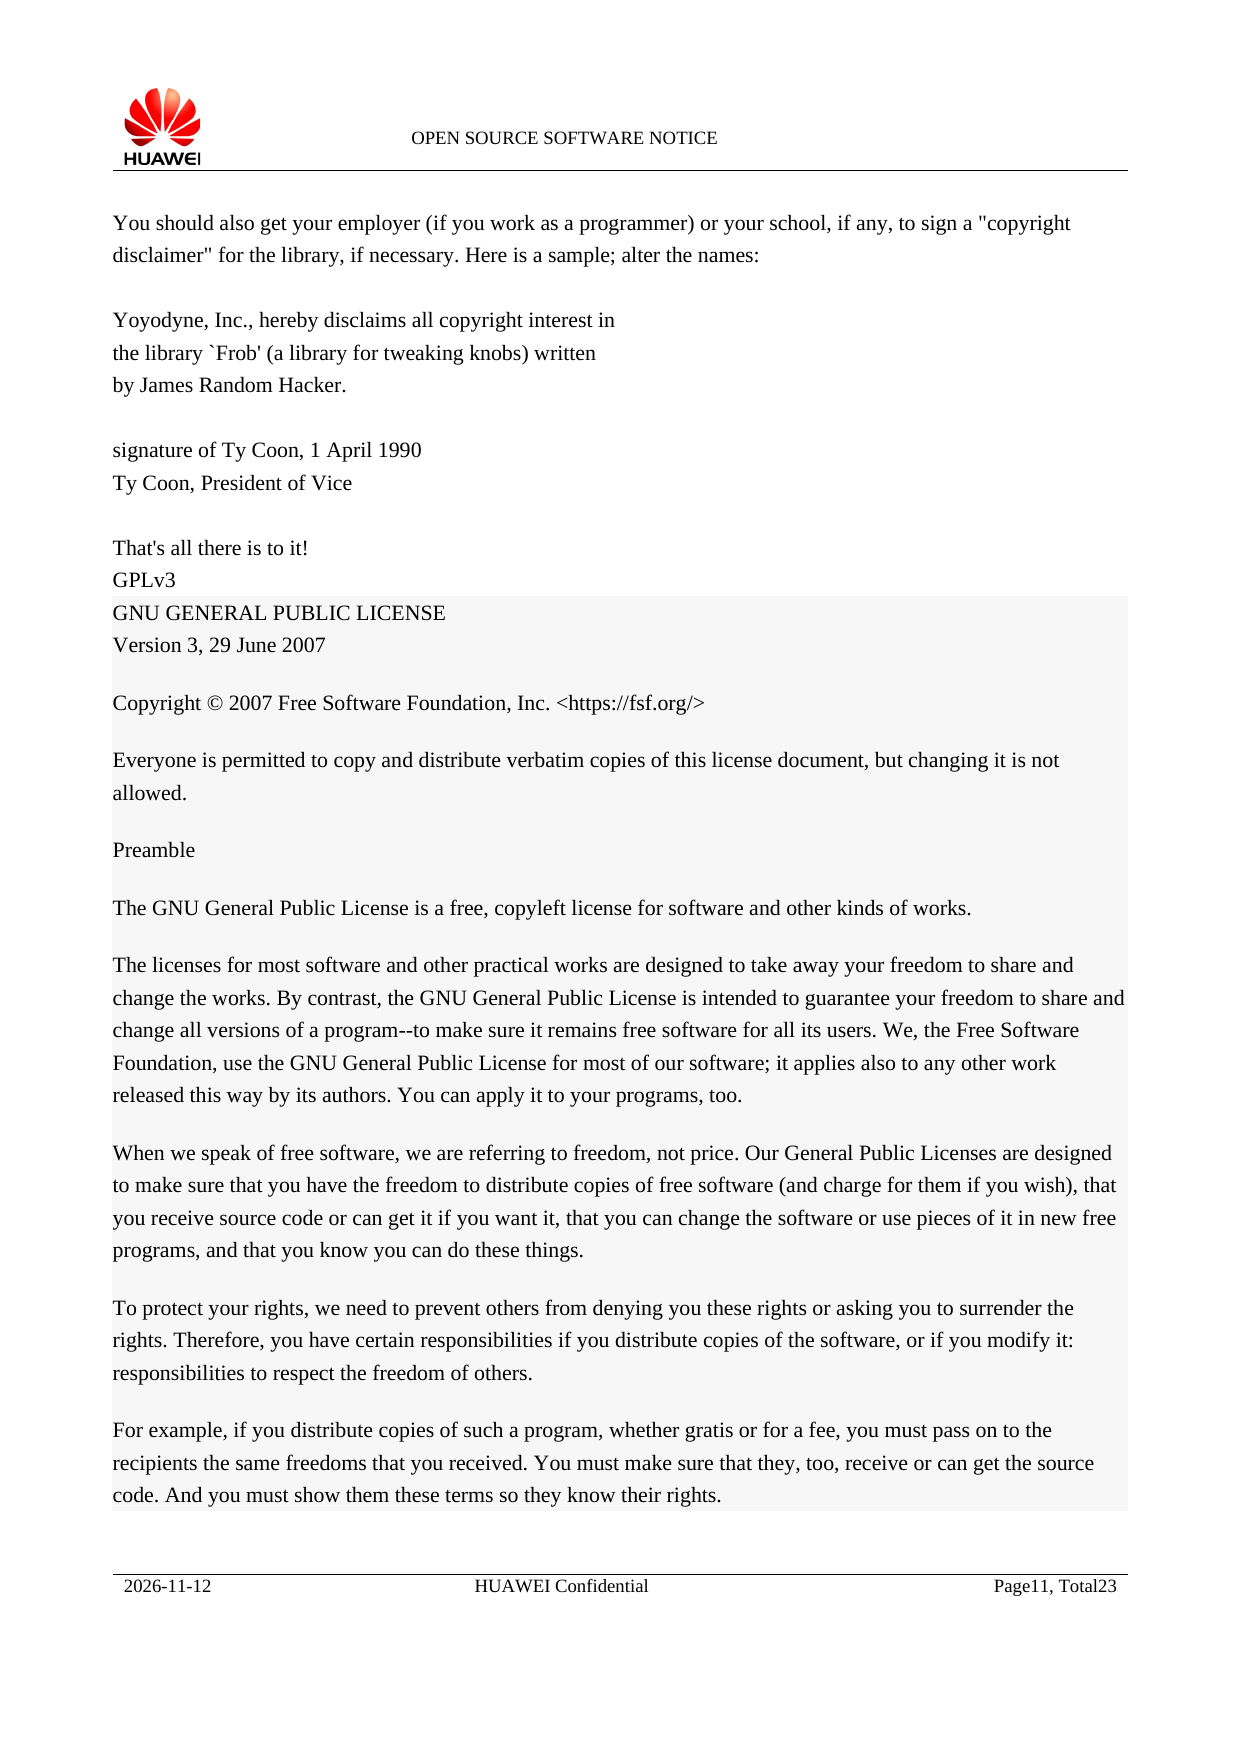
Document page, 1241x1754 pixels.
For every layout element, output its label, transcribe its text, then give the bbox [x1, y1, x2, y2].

picture [124, 88, 201, 165]
text signature of Ty Coon, 1 April 1990 [112, 434, 1128, 466]
text For example, if you distribute copies of such a program, whether gratis or for a fee, you must pass on to the recipients the same freedoms that you received. You must make sure that they, too, receive or can get the source code. And you must show them these terms so they know their rights. [112, 1414, 1128, 1511]
text GNU GENERAL PUBLIC LICENSE Version 3, 29 June 2007 [112, 596, 1128, 661]
text The GNU General Public License is a free, copyleft license for software and other kinds of works. [112, 891, 1128, 924]
text That's all there is to it! [112, 531, 1128, 564]
text Copyright © 2007 Free Software Foundation, Inc. <https://fsf.org/> [112, 686, 1128, 719]
text You should also get your employer (if you work as a programmer) or your school, if any, to sign a "copyright disclaimer" for the library, if necessary. Here is a sample; alter the names: [112, 206, 1128, 271]
text the library `Frob' (a library for tweaking knobs) written [112, 336, 1128, 369]
text To protect your rights, we need to prevent others from denying you these rights or asking you to surrender the rights. Therefore, you have certain responsibilities if you distribute copies of the software, or if you modify it: responsibilities to respect the freedom of others. [112, 1291, 1128, 1389]
text Preamble [112, 834, 1128, 866]
text by James Random Hacker. [112, 369, 1128, 401]
text When we speak of free software, we are referring to freedom, not price. Our General Public Licenses are designed to make sure that you have the freedom to distribute copies of free software (and charge for them if you wish), that you receive source code or can get it if you want it, that you can change the software or use pieces of it in new free programs, and that you know you can do these things. [112, 1136, 1128, 1266]
text The licenses for most software and other practical works are designed to take away your freedom to share and change the works. By contrast, the GNU General Public License is intended to guarantee your freedom to share and change all versions of a program--to make sure it remains free software for all its users. We, the Free Software Foundation, use the GNU General Public License for most of our software; it applies also to any other work released this way by its authors. You can apply it to your programs, too. [112, 949, 1128, 1111]
text Ty Coon, President of Vice [112, 466, 1128, 499]
text GPLv3 [112, 564, 1128, 596]
text Yoyodyne, Inc., hereby disclaims all copyright interest in [112, 304, 1128, 336]
text Everyone is permitted to copy and distribute verbatim copies of this license document, but changing it is not allowed. [112, 744, 1128, 809]
